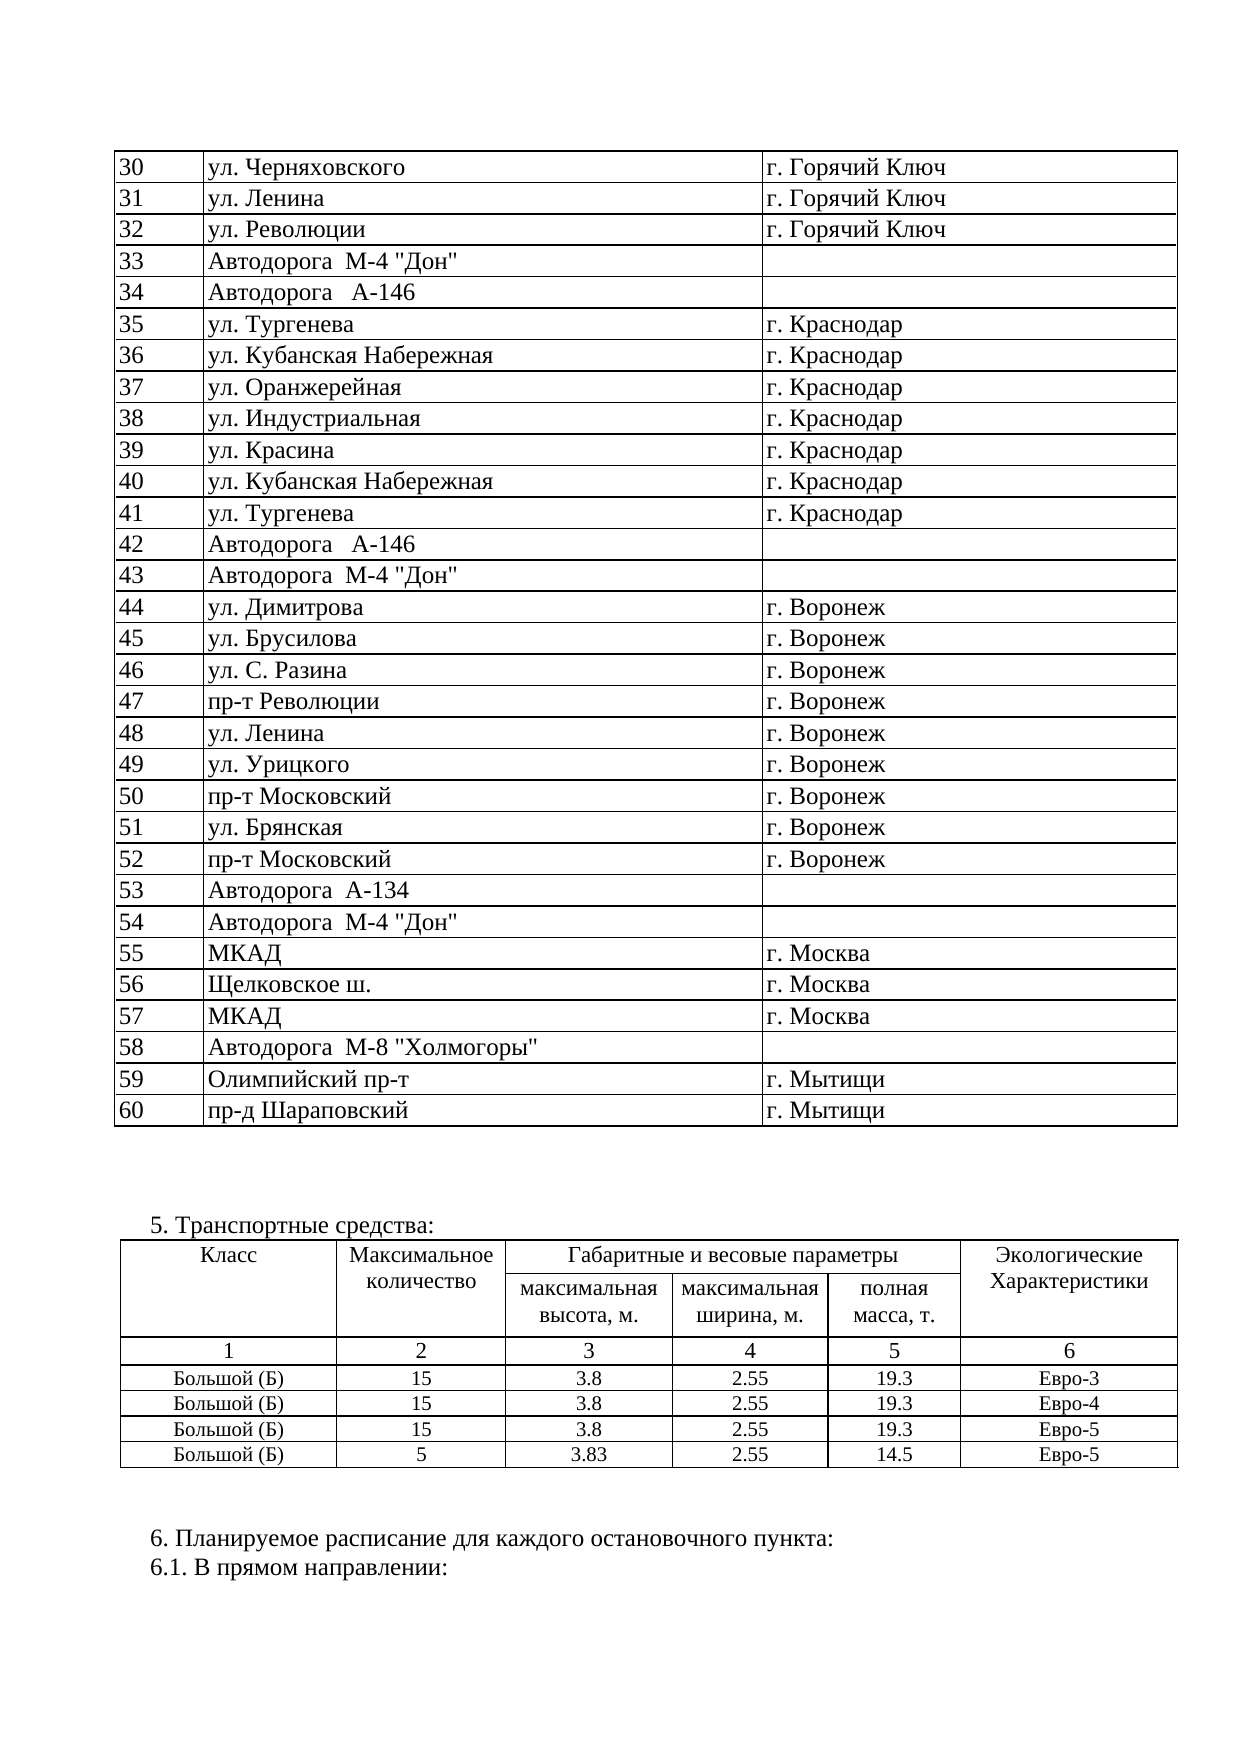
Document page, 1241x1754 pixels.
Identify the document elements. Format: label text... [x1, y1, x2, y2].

table_cell г. Воронеж [763, 653, 1177, 685]
table_cell 2.55 [673, 1366, 827, 1389]
table_cell 19.3 [829, 1391, 960, 1415]
table_cell 58 [115, 1032, 203, 1062]
table_cell 3.8 [506, 1417, 672, 1441]
table_cell [763, 528, 1177, 559]
table_cell г. Москва [763, 999, 1177, 1031]
table_cell г. Краснодар [763, 465, 1177, 496]
table_cell 19.3 [829, 1417, 960, 1441]
table_cell г. Воронеж [763, 590, 1177, 622]
table_cell 30 [115, 152, 203, 181]
table_cell Большой (Б) [121, 1391, 336, 1415]
table_cell 53 [115, 875, 203, 905]
table_cell г. Краснодар [763, 496, 1177, 527]
table_cell 6 [961, 1338, 1177, 1364]
text 6.1. В прямом направлении: [150, 1552, 1090, 1581]
table_cell 47 [115, 686, 203, 716]
table_cell 1 [121, 1338, 336, 1364]
table_cell Большой (Б) [121, 1417, 336, 1441]
table_cell г. Краснодар [763, 402, 1177, 433]
table_cell максимальная ширина, м. [673, 1274, 827, 1336]
table_header Максимальное количество [337, 1241, 505, 1336]
table_cell 36 [115, 340, 203, 370]
table_header Экологические Характеристики [961, 1241, 1177, 1336]
table_cell 31 [115, 183, 203, 213]
table_header Класс [121, 1241, 336, 1336]
table_cell Автодорога М-4 "Дон" [204, 561, 762, 590]
table_cell Автодорога А-134 [204, 875, 762, 905]
table_cell полная масса, т. [829, 1274, 960, 1336]
table_cell 38 [115, 403, 203, 433]
table_cell МКАД [204, 938, 762, 968]
table_cell 15 [337, 1366, 505, 1389]
table_cell 15 [337, 1391, 505, 1415]
table_cell 56 [115, 969, 203, 999]
table_cell 40 [115, 466, 203, 496]
table_cell г. Москва [763, 936, 1177, 968]
table_cell 44 [115, 591, 203, 622]
table_cell 2 [337, 1338, 505, 1364]
table_cell 34 [115, 277, 203, 307]
table_cell 42 [115, 529, 203, 559]
table_cell ул. Кубанская Набережная [204, 466, 762, 496]
table_cell ул. Урицкого [204, 749, 762, 779]
table_cell Евро-3 [961, 1366, 1177, 1389]
table_cell г. Воронеж [763, 811, 1177, 842]
table_header Габаритные и весовые параметры [506, 1241, 960, 1273]
table_cell г. Москва [763, 968, 1177, 999]
table_cell [763, 244, 1177, 276]
table_cell 48 [115, 717, 203, 748]
table_cell 45 [115, 623, 203, 653]
table_cell ул. Ленина [204, 183, 762, 213]
table_cell 41 [115, 497, 203, 527]
table_cell г. Горячий Ключ [763, 181, 1177, 213]
table_cell ул. Тургенева [204, 309, 762, 339]
table_cell г. Горячий Ключ [763, 213, 1177, 244]
table_cell пр-т Московский [204, 844, 762, 873]
table_cell 33 [115, 245, 203, 276]
table_cell г. Воронеж [763, 748, 1177, 779]
table_cell Олимпийский пр-т [204, 1064, 762, 1094]
table_cell 5 [337, 1442, 505, 1466]
table_cell 3.8 [506, 1366, 672, 1389]
text 5. Транспортные средства: [150, 1211, 1090, 1239]
table_cell пр-т Московский [204, 781, 762, 811]
table_cell ул. Димитрова [204, 592, 762, 622]
table_cell г. Краснодар [763, 339, 1177, 370]
table_cell ул. Брусилова [204, 623, 762, 653]
table_cell г. Краснодар [763, 307, 1177, 339]
table_cell 55 [115, 938, 203, 968]
table_cell 57 [115, 1000, 203, 1031]
table_cell 3 [506, 1338, 672, 1364]
table_cell Автодорога А-146 [204, 529, 762, 559]
table_cell 37 [115, 371, 203, 402]
table_cell ул. Черняховского [204, 152, 762, 181]
table_cell [763, 1031, 1177, 1062]
table_cell максимальная высота, м. [506, 1274, 672, 1336]
text 6. Планируемое расписание для каждого остановочного пункта: [150, 1523, 1090, 1552]
table_cell 2.55 [673, 1391, 827, 1415]
table_cell [763, 559, 1177, 590]
table_cell 46 [115, 654, 203, 685]
table_cell [763, 905, 1177, 936]
table_cell 43 [115, 560, 203, 590]
table_cell [763, 874, 1177, 905]
table_cell 52 [115, 843, 203, 873]
table_cell Щелковское ш. [204, 970, 762, 999]
table_cell ул. Ленина [204, 718, 762, 748]
table_cell г. Воронеж [763, 622, 1177, 653]
table_cell г. Краснодар [763, 370, 1177, 402]
table_cell 14.5 [829, 1442, 960, 1466]
table_cell 19.3 [829, 1366, 960, 1389]
table_cell г. Воронеж [763, 716, 1177, 748]
table_cell 59 [115, 1063, 203, 1094]
table_cell 3.83 [506, 1442, 672, 1466]
table_cell Евро-5 [961, 1417, 1177, 1441]
table_cell Большой (Б) [121, 1366, 336, 1389]
table_cell [763, 276, 1177, 307]
table_cell Евро-5 [961, 1442, 1177, 1466]
table_cell ул. Тургенева [204, 498, 762, 527]
table_cell 60 [115, 1095, 203, 1125]
table_cell 35 [115, 308, 203, 339]
table_cell пр-д Шараповский [204, 1095, 762, 1125]
table_cell 4 [673, 1338, 827, 1364]
table_cell г. Краснодар [763, 433, 1177, 464]
table_cell 51 [115, 812, 203, 842]
table_cell г. Воронеж [763, 842, 1177, 873]
table_cell 54 [115, 906, 203, 936]
table_cell 39 [115, 434, 203, 464]
table_cell г. Мытищи [763, 1094, 1177, 1125]
table_cell 49 [115, 749, 203, 779]
table_cell Автодорога М-4 "Дон" [204, 907, 762, 936]
table_cell г. Воронеж [763, 685, 1177, 716]
table_cell 15 [337, 1417, 505, 1441]
table_cell 2.55 [673, 1417, 827, 1441]
table_cell 32 [115, 214, 203, 244]
table_cell ул. Брянская [204, 812, 762, 842]
table_cell г. Мытищи [763, 1062, 1177, 1094]
table_cell 50 [115, 780, 203, 811]
table_cell ул. Революции [204, 215, 762, 244]
table_cell ул. Красина [204, 435, 762, 464]
table_cell г. Воронеж [763, 779, 1177, 811]
table_cell Евро-4 [961, 1391, 1177, 1415]
table_cell 2.55 [673, 1442, 827, 1466]
table_cell Автодорога М-8 "Холмогоры" [204, 1032, 762, 1062]
table_cell ул. Кубанская Набережная [204, 340, 762, 370]
table_cell г. Горячий Ключ [763, 152, 1177, 181]
table_cell 5 [829, 1338, 960, 1364]
table_cell ул. Индустриальная [204, 403, 762, 433]
table_cell пр-т Революции [204, 686, 762, 716]
table_cell 3.8 [506, 1391, 672, 1415]
table_cell Автодорога А-146 [204, 277, 762, 307]
table_cell Автодорога М-4 "Дон" [204, 246, 762, 276]
table_cell ул. Оранжерейная [204, 372, 762, 402]
table_cell МКАД [204, 1001, 762, 1031]
table_cell ул. С. Разина [204, 655, 762, 685]
table_cell Большой (Б) [121, 1442, 336, 1466]
